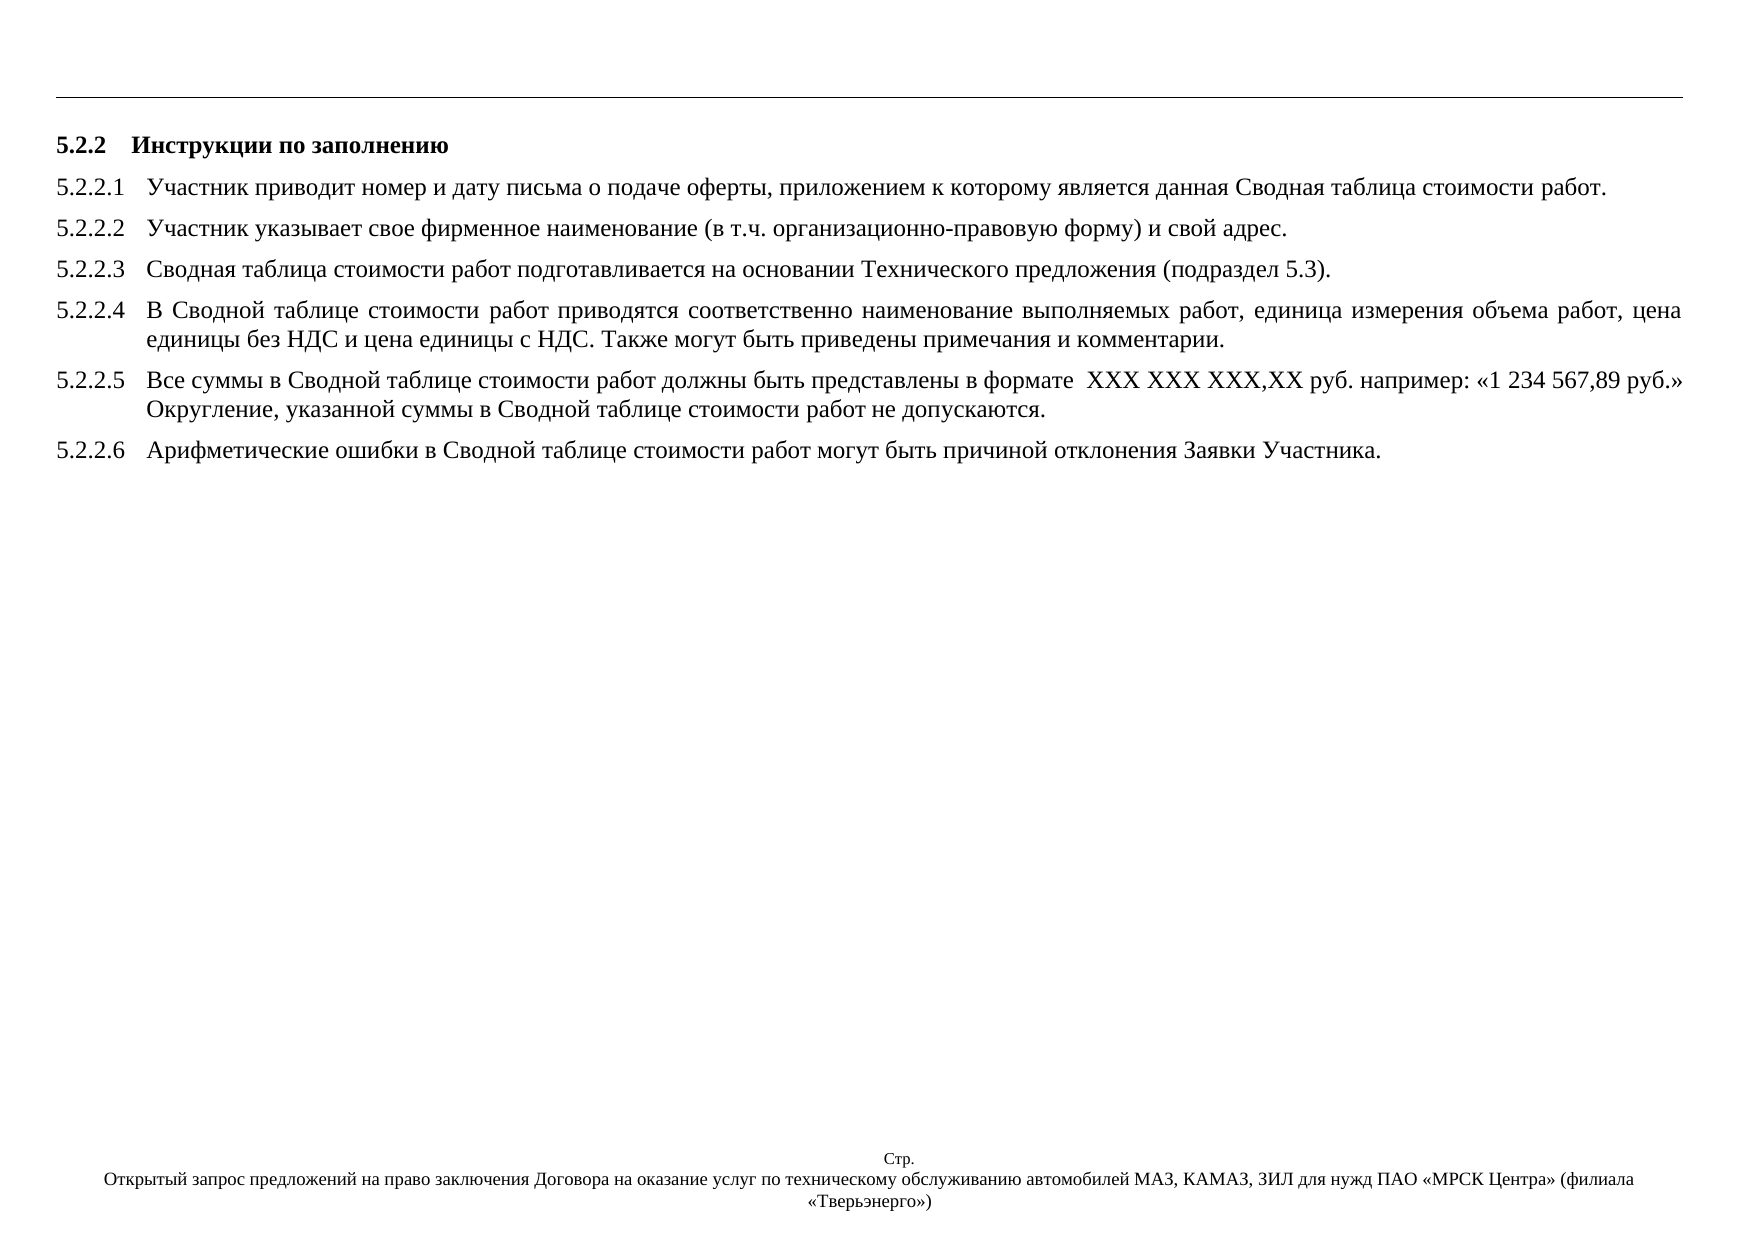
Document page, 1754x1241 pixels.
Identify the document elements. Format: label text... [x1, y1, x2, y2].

subtitle Инструкции по заполнению [56, 131, 1683, 159]
list В Сводной таблице стоимости работ приводятся соответственно наименование выполняемых работ, единица измерения объема работ, цена единицы без НДС и цена единицы с НДС. Также могут быть приведены примечания и комментарии. [56, 296, 1683, 353]
list Участник приводит номер и дату письма о подаче оферты, приложением к которому является данная Сводная таблица стоимости работ. [56, 172, 1683, 201]
list Арифметические ошибки в Сводной таблице стоимости работ могут быть причиной отклонения Заявки Участника. [56, 436, 1683, 464]
list Участник указывает свое фирменное наименование (в т.ч. организационно-правовую форму) и свой адрес. [56, 213, 1683, 242]
list Сводная таблица стоимости работ подготавливается на основании Технического предложения (подраздел 5.3). [56, 254, 1683, 283]
list Все суммы в Сводной таблице стоимости работ должны быть представлены в формате XXX XXX XXX,XX руб. например: «1 234 567,89 руб.» Округление, указанной суммы в Сводной таблице стоимости работ не допускаются. [56, 366, 1683, 423]
